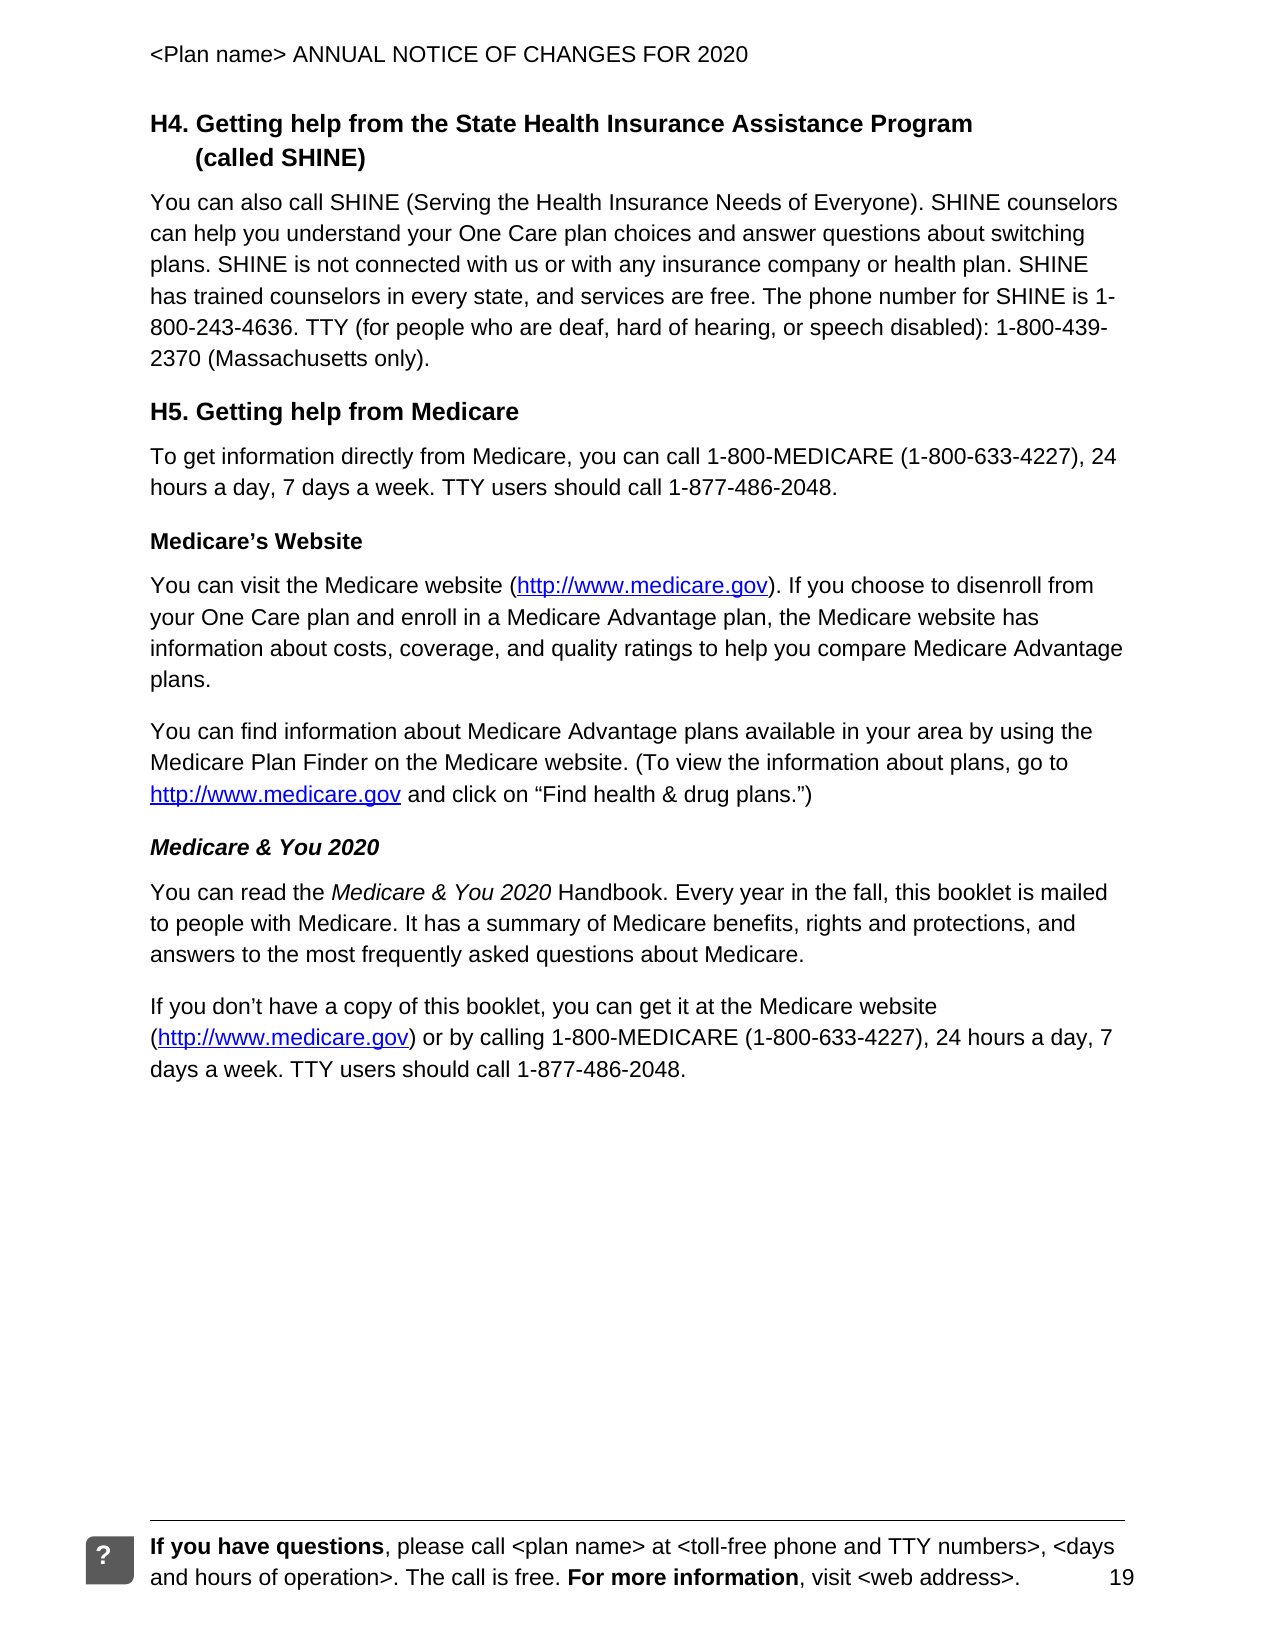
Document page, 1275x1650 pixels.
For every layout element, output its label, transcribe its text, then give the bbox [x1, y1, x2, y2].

text You can read the Medicare & You 2020 Handbook. Every year in the fall, this booklet is mailed to people with Medicare. It has a summary of Medicare benefits, rights and protections, and answers to the most frequently asked questions about Medicare. [150, 875, 1125, 969]
text To get information directly from Medicare, you can call 1-800-MEDICARE (1-800-633-4227), 24 hours a day, 7 days a week. TTY users should call 1-877-486-2048. [150, 439, 1125, 502]
text You can visit the Medicare website (http://www.medicare.gov). If you choose to disenroll from your One Care plan and enroll in a Medicare Advantage plan, the Medicare website has information about costs, coverage, and quality ratings to help you compare Medicare Advantage plans. [150, 569, 1125, 694]
text If you don’t have a copy of this booklet, you can get it at the Medicare website (http://www.medicare.gov) or by calling 1-800-MEDICARE (1-800-633-4227), 24 hours a day, 7 days a week. TTY users should call 1-877-486-2048. [150, 989, 1125, 1083]
text You can also call SHINE (Serving the Health Insurance Needs of Everyone). SHINE counselors can help you understand your One Care plan choices and answer questions about switching plans. SHINE is not connected with us or with any insurance company or health plan. SHINE has trained counselors in every state, and services are free. The phone number for SHINE is 1-800-243-4636. TTY (for people who are deaf, hard of hearing, or speech disabled): 1-800-439-2370 (Massachusetts only). [150, 185, 1125, 373]
subtitle Medicare’s Website [150, 523, 1050, 556]
subtitle Medicare & You 2020 [150, 829, 1050, 862]
subtitle H4. Getting help from the State Health Insurance Assistance Program (called SHINE) [150, 106, 1050, 173]
subtitle H5. Getting help from Medicare [150, 394, 1050, 427]
text You can find information about Medicare Advantage plans available in your area by using the Medicare Plan Finder on the Medicare website. (To view the information about plans, go to http://www.medicare.gov and click on “Find health & drug plans.”) [150, 714, 1125, 808]
